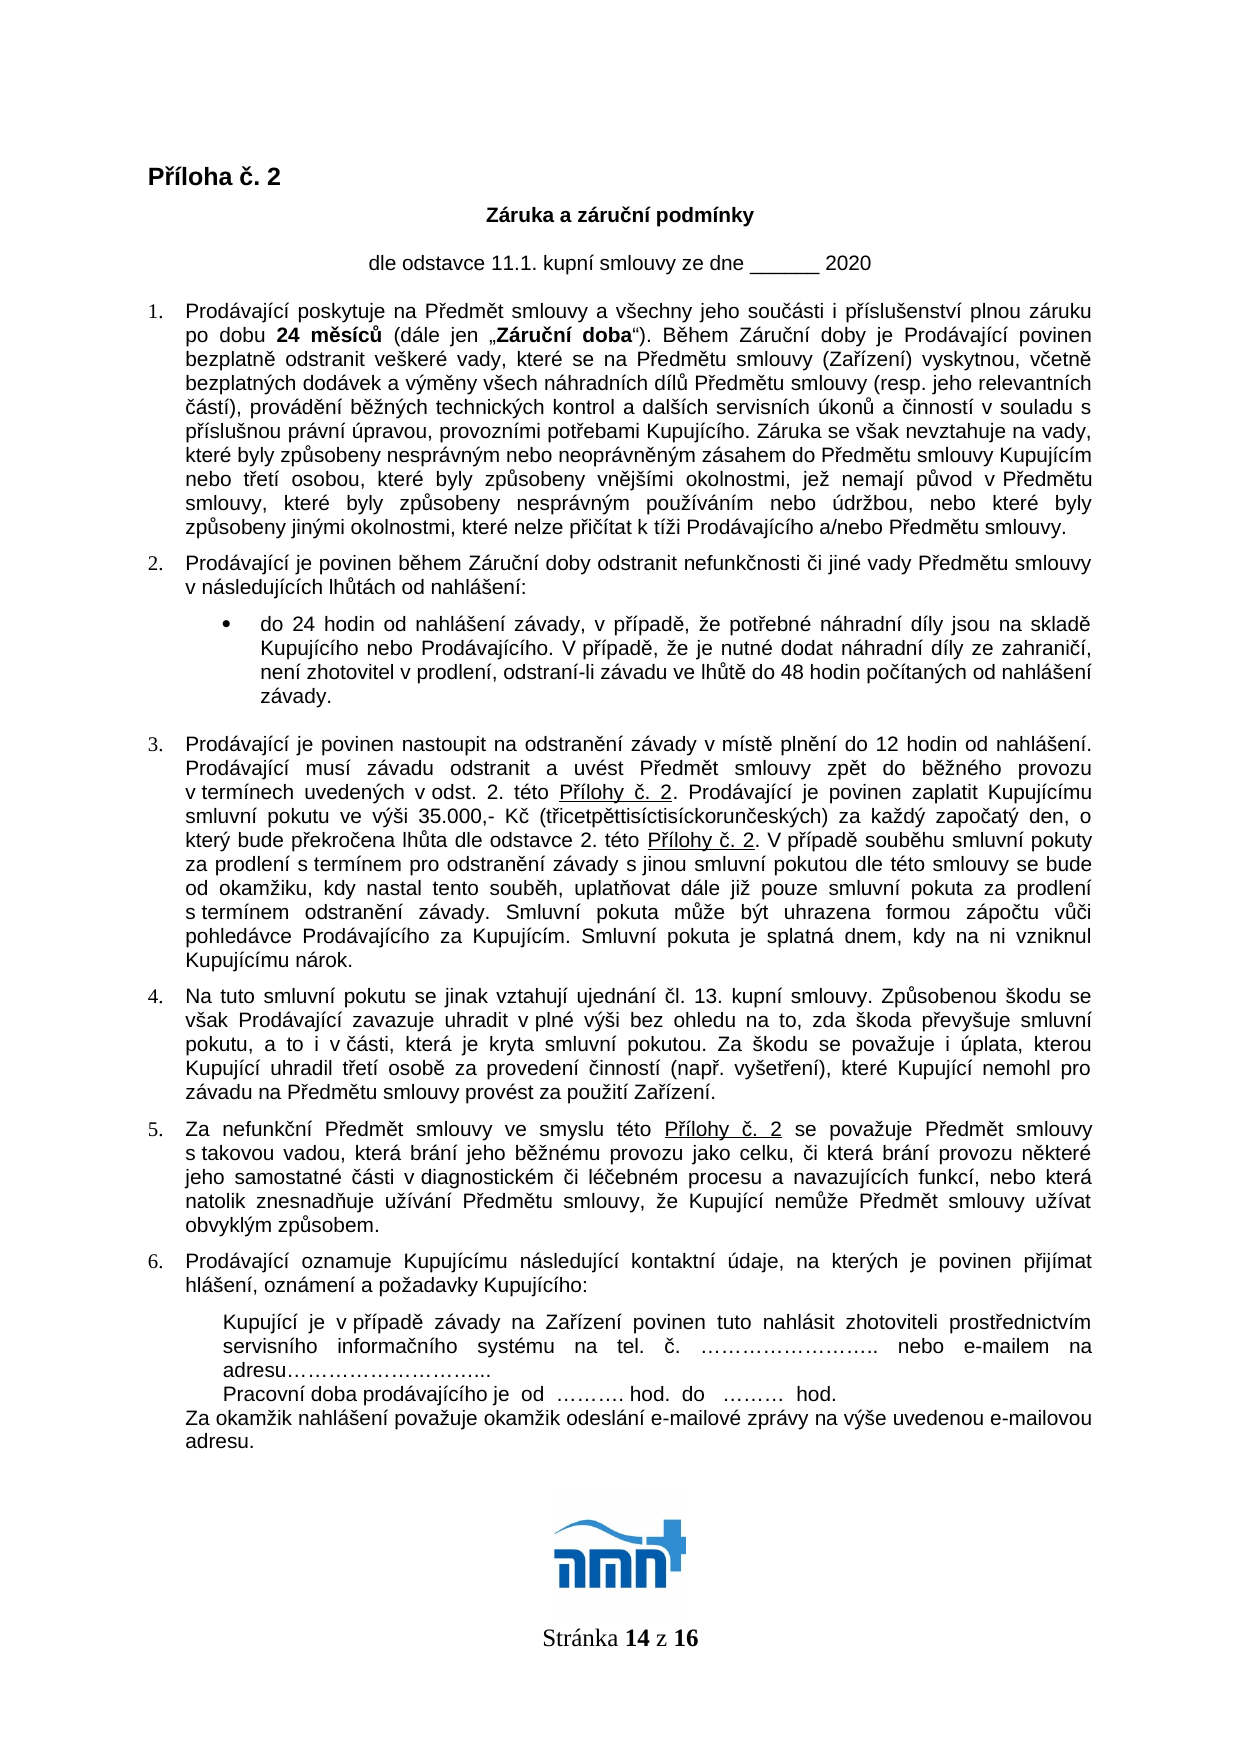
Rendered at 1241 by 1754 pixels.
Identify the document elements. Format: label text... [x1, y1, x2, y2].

text Pracovní doba prodávajícího je od ………. hod. do ……… hod. [223, 1381, 1093, 1405]
text Za okamžik nahlášení považuje okamžik odeslání e-mailové zprávy na výše uvedenou e-mailovou adresu. [185, 1405, 1093, 1453]
list do 24 hodin od nahlášení závady, v případě, že potřebné náhradní díly jsou na skladě Kupujícího nebo Prodávajícího. V případě, že je nutné dodat náhradní díly ze zahraničí, není zhotovitel v prodlení, odstraní-li závadu ve lhůtě do 48 hodin počítaných od nahlášení závady. [223, 612, 1093, 708]
text dle odstavce 11.1. kupní smlouvy ze dne ______ 2020 [148, 251, 1093, 275]
list Prodávající je povinen nastoupit na odstranění závady v místě plnění do 12 hodin od nahlášení. Prodávající musí závadu odstranit a uvést Předmět smlouvy zpět do běžného provozu v termínech uvedených v odst. 2. této Přílohy č. 2. Prodávající je povinen zaplatit Kupujícímu smluvní pokutu ve výši 35.000,- Kč (třicetpěttisíctisíckorunčeských) za každý započatý den, o který bude překročena lhůta dle odstavce 2. této Přílohy č. 2. V případě souběhu smluvní pokuty za prodlení s termínem pro odstranění závady s jinou smluvní pokutou dle této smlouvy se bude od okamžiku, kdy nastal tento souběh, uplatňovat dále již pouze smluvní pokuta za prodlení s termínem odstranění závady. Smluvní pokuta může být uhrazena formou zápočtu vůči pohledávce Prodávajícího za Kupujícím. Smluvní pokuta je splatná dnem, kdy na ni vzniknul Kupujícímu nárok. [148, 732, 1093, 971]
list Prodávající oznamuje Kupujícímu následující kontaktní údaje, na kterých je povinen přijímat hlášení, oznámení a požadavky Kupujícího: [148, 1249, 1093, 1297]
list Prodávající je povinen během Záruční doby odstranit nefunkčnosti či jiné vady Předmětu smlouvy v následujících lhůtách od nahlášení: [148, 551, 1093, 599]
picture [554, 1491, 686, 1623]
text Záruka a záruční podmínky [148, 203, 1093, 227]
list Prodávající poskytuje na Předmět smlouvy a všechny jeho součásti i příslušenství plnou záruku po dobu 24 měsíců (dále jen „Záruční doba“). Během Záruční doby je Prodávající povinen bezplatně odstranit veškeré vady, které se na Předmětu smlouvy (Zařízení) vyskytnou, včetně bezplatných dodávek a výměny všech náhradních dílů Předmětu smlouvy (resp. jeho relevantních částí), provádění běžných technických kontrol a dalších servisních úkonů a činností v souladu s příslušnou právní úpravou, provozními potřebami Kupujícího. Záruka se však nevztahuje na vady, které byly způsobeny nesprávným nebo neoprávněným zásahem do Předmětu smlouvy Kupujícím nebo třetí osobou, které byly způsobeny vnějšími okolnostmi, jež nemají původ v Předmětu smlouvy, které byly způsobeny nesprávným používáním nebo údržbou, nebo které byly způsobeny jinými okolnostmi, které nelze přičítat k tíži Prodávajícího a/nebo Předmětu smlouvy. [148, 299, 1093, 538]
list Za nefunkční Předmět smlouvy ve smyslu této Přílohy č. 2 se považuje Předmět smlouvy s takovou vadou, která brání jeho běžnému provozu jako celku, či která brání provozu některé jeho samostatné části v diagnostickém či léčebném procesu a navazujících funkcí, nebo která natolik znesnadňuje užívání Předmětu smlouvy, že Kupující nemůže Předmět smlouvy užívat obvyklým způsobem. [148, 1116, 1093, 1236]
text Příloha č. 2 [148, 162, 1093, 190]
text Kupující je v případě závady na Zařízení povinen tuto nahlásit zhotoviteli prostřednictvím servisního informačního systému na tel. č. …………………….. nebo e-mailem na adresu………………………... [223, 1309, 1093, 1381]
list Na tuto smluvní pokutu se jinak vztahují ujednání čl. 13. kupní smlouvy. Způsobenou škodu se však Prodávající zavazuje uhradit v plné výši bez ohledu na to, zda škoda převyšuje smluvní pokutu, a to i v části, která je kryta smluvní pokutou. Za škodu se považuje i úplata, kterou Kupující uhradil třetí osobě za provedení činností (např. vyšetření), které Kupující nemohl pro závadu na Předmětu smlouvy provést za použití Zařízení. [148, 984, 1093, 1104]
